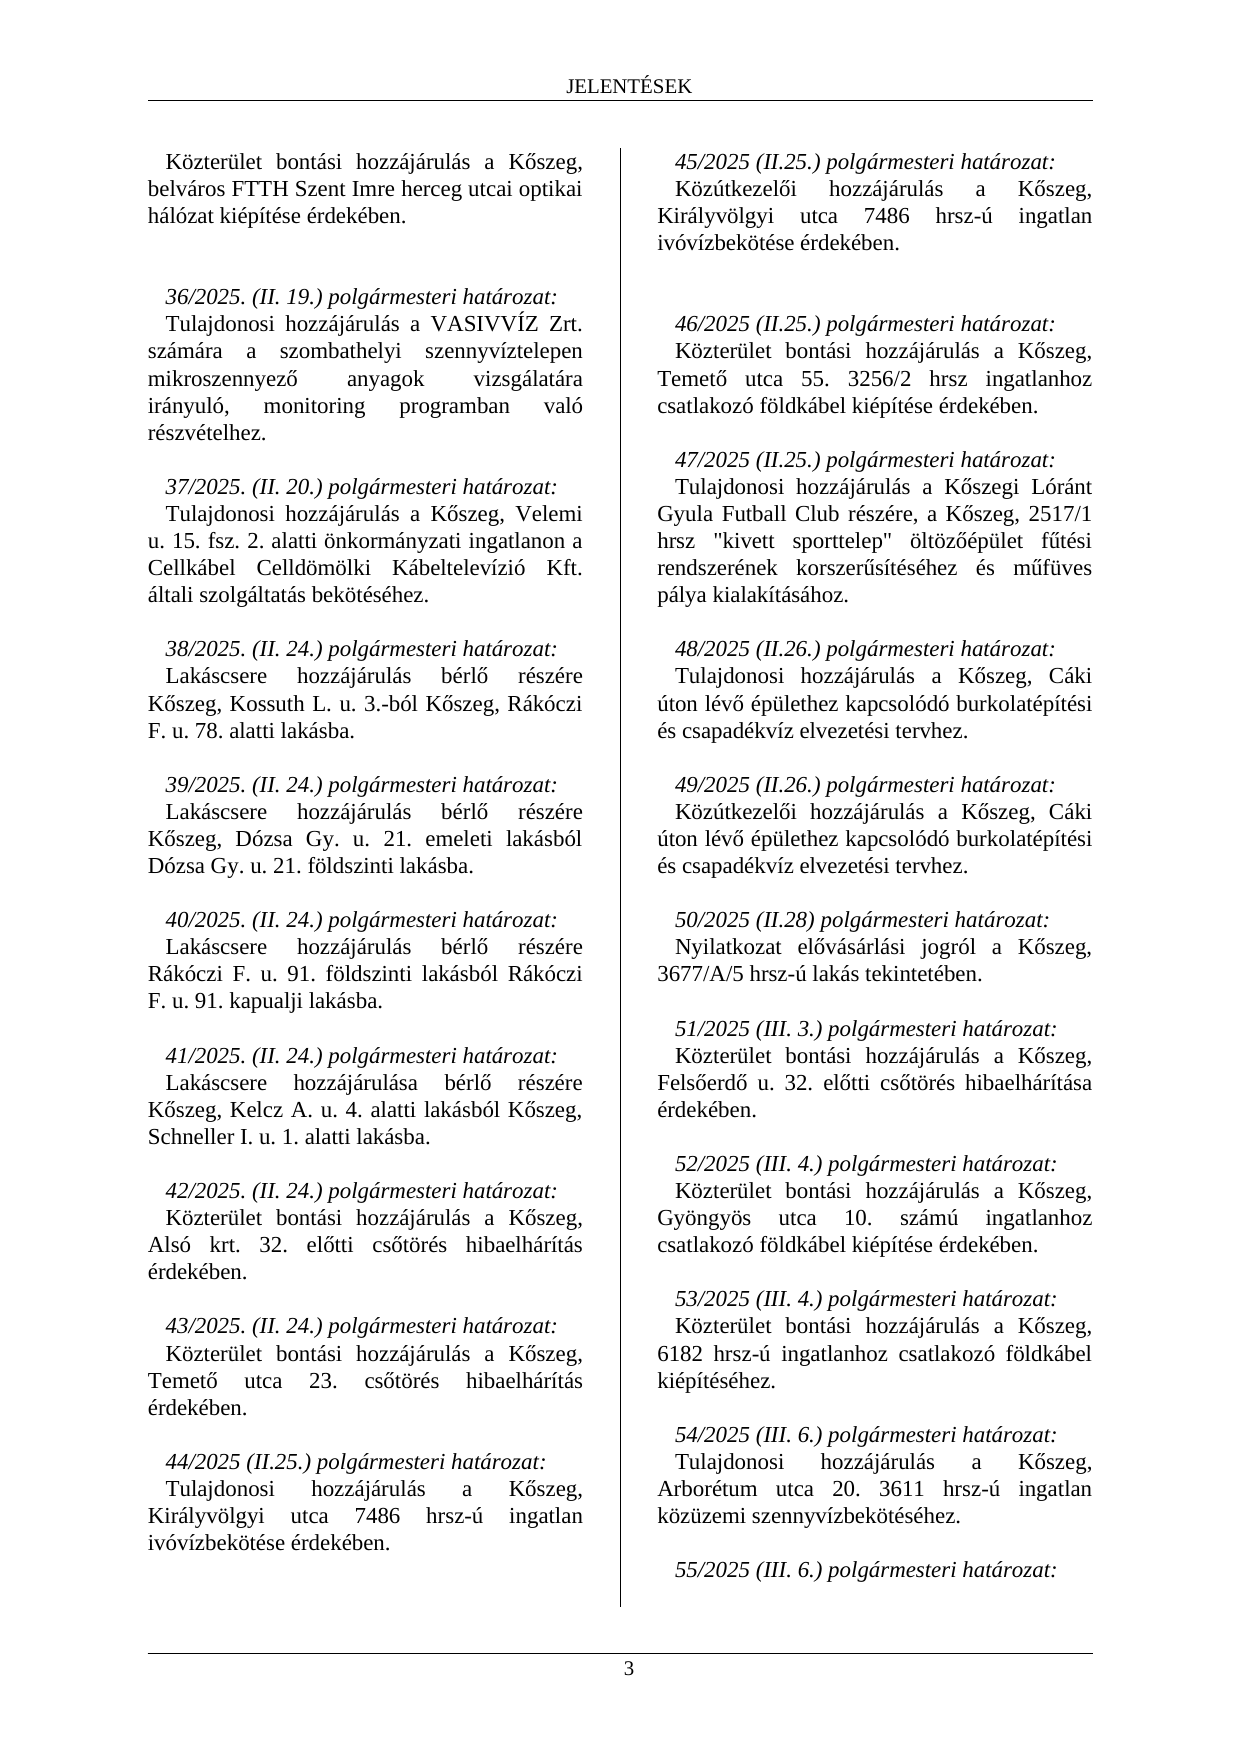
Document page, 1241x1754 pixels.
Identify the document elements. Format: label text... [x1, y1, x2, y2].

text 39/2025. (II. 24.) polgármesteri határozat: [148, 771, 583, 798]
text 41/2025. (II. 24.) polgármesteri határozat: [148, 1041, 583, 1068]
text 38/2025. (II. 24.) polgármesteri határozat: [148, 635, 583, 662]
text 36/2025. (II. 19.) polgármesteri határozat: [148, 283, 583, 310]
text Közterület bontási hozzájárulás a Kőszeg, Alsó krt. 32. előtti csőtörés hibaelhárítás érdekében. [148, 1204, 583, 1285]
text Tulajdonosi hozzájárulás a Kőszeg, Arborétum utca 20. 3611 hrsz-ú ingatlan közüzemi szennyvízbekötéséhez. [657, 1448, 1093, 1529]
text 40/2025. (II. 24.) polgármesteri határozat: [148, 906, 583, 933]
text 55/2025 (III. 6.) polgármesteri határozat: [657, 1556, 1093, 1583]
text Lakáscsere hozzájárulás bérlő részére Rákóczi F. u. 91. földszinti lakásból Rákóczi F. u. 91. kapualji lakásba. [148, 933, 583, 1014]
text 43/2025. (II. 24.) polgármesteri határozat: [148, 1312, 583, 1339]
text 49/2025 (II.26.) polgármesteri határozat: [657, 771, 1093, 798]
text Közterület bontási hozzájárulás a Kőszeg, belváros FTTH Szent Imre herceg utcai optikai hálózat kiépítése érdekében. [148, 148, 583, 229]
text Nyilatkozat elővásárlási jogról a Kőszeg, 3677/A/5 hrsz-ú lakás tekintetében. [657, 933, 1093, 987]
text Tulajdonosi hozzájárulás a Kőszeg, Cáki úton lévő épülethez kapcsolódó burkolatépítési és csapadékvíz elvezetési tervhez. [657, 662, 1093, 743]
text 47/2025 (II.25.) polgármesteri határozat: [657, 446, 1093, 473]
text 44/2025 (II.25.) polgármesteri határozat: [148, 1448, 583, 1475]
text Közterület bontási hozzájárulás a Kőszeg, Gyöngyös utca 10. számú ingatlanhoz csatlakozó földkábel kiépítése érdekében. [657, 1177, 1093, 1258]
text 46/2025 (II.25.) polgármesteri határozat: [657, 310, 1093, 337]
text Lakáscsere hozzájárulása bérlő részére Kőszeg, Kelcz A. u. 4. alatti lakásból Kőszeg, Schneller I. u. 1. alatti lakásba. [148, 1068, 583, 1150]
text 50/2025 (II.28) polgármesteri határozat: [657, 906, 1093, 933]
text Tulajdonosi hozzájárulás a VASIVVÍZ Zrt. számára a szombathelyi szennyvíztelepen mikroszennyező anyagok vizsgálatára irányuló, monitoring programban való részvételhez. [148, 310, 583, 446]
text Közútkezelői hozzájárulás a Kőszeg, Cáki úton lévő épülethez kapcsolódó burkolatépítési és csapadékvíz elvezetési tervhez. [657, 798, 1093, 879]
text 52/2025 (III. 4.) polgármesteri határozat: [657, 1150, 1093, 1177]
text 37/2025. (II. 20.) polgármesteri határozat: [148, 473, 583, 500]
text Közterület bontási hozzájárulás a Kőszeg, Temető utca 23. csőtörés hibaelhárítás érdekében. [148, 1339, 583, 1421]
text Közterület bontási hozzájárulás a Kőszeg, Temető utca 55. 3256/2 hrsz ingatlanhoz csatlakozó földkábel kiépítése érdekében. [657, 337, 1093, 418]
text 54/2025 (III. 6.) polgármesteri határozat: [657, 1421, 1093, 1448]
text Közútkezelői hozzájárulás a Kőszeg, Királyvölgyi utca 7486 hrsz-ú ingatlan ivóvízbekötése érdekében. [657, 175, 1093, 256]
text 48/2025 (II.26.) polgármesteri határozat: [657, 635, 1093, 662]
text Tulajdonosi hozzájárulás a Kőszegi Lóránt Gyula Futball Club részére, a Kőszeg, 2517/1 hrsz "kivett sporttelep" öltözőépület fűtési rendszerének korszerűsítéséhez és műfüves pálya kialakításához. [657, 473, 1093, 608]
text 53/2025 (III. 4.) polgármesteri határozat: [657, 1285, 1093, 1312]
text Lakáscsere hozzájárulás bérlő részére Kőszeg, Kossuth L. u. 3.-ból Kőszeg, Rákóczi F. u. 78. alatti lakásba. [148, 662, 583, 743]
text 42/2025. (II. 24.) polgármesteri határozat: [148, 1177, 583, 1204]
text Tulajdonosi hozzájárulás a Kőszeg, Velemi u. 15. fsz. 2. alatti önkormányzati ingatlanon a Cellkábel Celldömölki Kábeltelevízió Kft. általi szolgáltatás bekötéséhez. [148, 500, 583, 608]
text 45/2025 (II.25.) polgármesteri határozat: [657, 148, 1093, 175]
text Közterület bontási hozzájárulás a Kőszeg, Felsőerdő u. 32. előtti csőtörés hibaelhárítása érdekében. [657, 1041, 1093, 1123]
text Közterület bontási hozzájárulás a Kőszeg, 6182 hrsz-ú ingatlanhoz csatlakozó földkábel kiépítéséhez. [657, 1312, 1093, 1393]
text Tulajdonosi hozzájárulás a Kőszeg, Királyvölgyi utca 7486 hrsz-ú ingatlan ivóvízbekötése érdekében. [148, 1475, 583, 1556]
text 51/2025 (III. 3.) polgármesteri határozat: [657, 1014, 1093, 1041]
text Lakáscsere hozzájárulás bérlő részére Kőszeg, Dózsa Gy. u. 21. emeleti lakásból Dózsa Gy. u. 21. földszinti lakásba. [148, 798, 583, 879]
